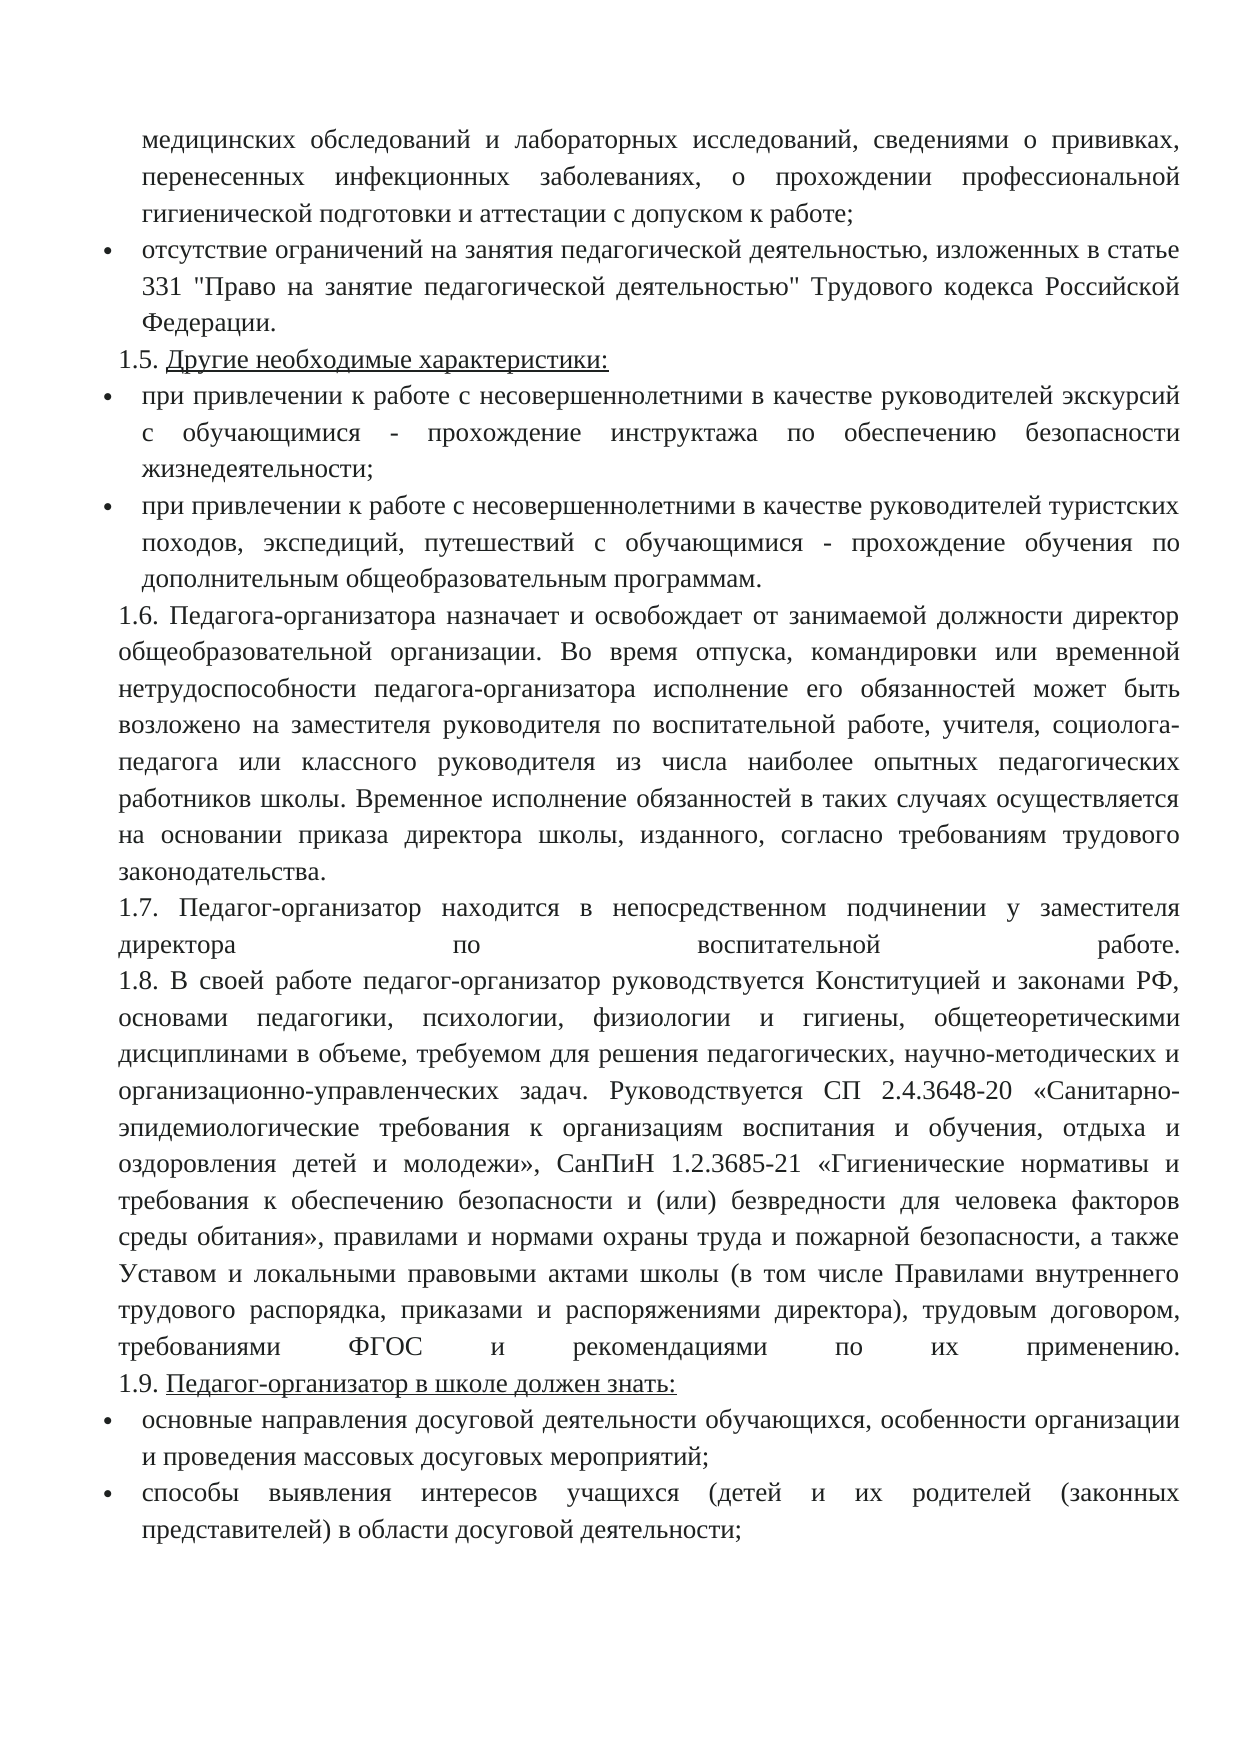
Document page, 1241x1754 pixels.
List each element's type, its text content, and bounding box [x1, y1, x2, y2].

text 1.6. Педагога-организатора назначает и освобождает от занимаемой должности директор общеобразовательной организации. Во время отпуска, командировки или временной нетрудоспособности педагога-организатора исполнение его обязанностей может быть возложено на заместителя руководителя по воспитательной работе, учителя, социолога-педагога или классного руководителя из числа наиболее опытных педагогических работников школы. Временное исполнение обязанностей в таких случаях осуществляется на основании приказа директора школы, изданного, согласно требованиям трудового законодательства. 1.7. Педагог-организатор находится в непосредственном подчинении у заместителя директора по воспитательной работе. 1.8. В своей работе педагог-организатор руководствуется Конституцией и законами РФ, основами педагогики, психологии, физиологии и гигиены, общетеоретическими дисциплинами в объеме, требуемом для решения педагогических, научно-методических и организационно-управленческих задач. Руководствуется СП 2.4.3648-20 «Санитарно-эпидемиологические требования к организациям воспитания и обучения, отдыха и оздоровления детей и молодежи», СанПиН 1.2.3685-21 «Гигиенические нормативы и требования к обеспечению безопасности и (или) безвредности для человека факторов среды обитания», правилами и нормами охраны труда и пожарной безопасности, а также Уставом и локальными правовыми актами школы (в том числе Правилами внутреннего трудового распорядка, приказами и распоряжениями директора), трудовым договором, требованиями ФГОС и рекомендациями по их применению. 1.9. Педагог-организатор в школе должен знать: [118, 593, 1181, 1398]
list основные направления досуговой деятельности обучающихся, особенности организации и проведения массовых досуговых мероприятий; [104, 1398, 1181, 1471]
list отсутствие ограничений на занятия педагогической деятельностью, изложенных в статье 331 "Право на занятие педагогической деятельностью" Трудового кодекса Российской Федерации. [104, 228, 1181, 337]
list при привлечении к работе с несовершеннолетними в качестве руководителей туристских походов, экспедиций, путешествий с обучающимися - прохождение обучения по дополнительным общеобразовательным программам. [104, 484, 1181, 593]
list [104, 118, 1181, 228]
list при привлечении к работе с несовершеннолетними в качестве руководителей экскурсий с обучающимися - прохождение инструктажа по обеспечению безопасности жизнедеятельности; [104, 374, 1181, 484]
list способы выявления интересов учащихся (детей и их родителей (законных представителей) в области досуговой деятельности; [104, 1471, 1181, 1544]
text 1.5. Другие необходимые характеристики: [118, 337, 1181, 374]
